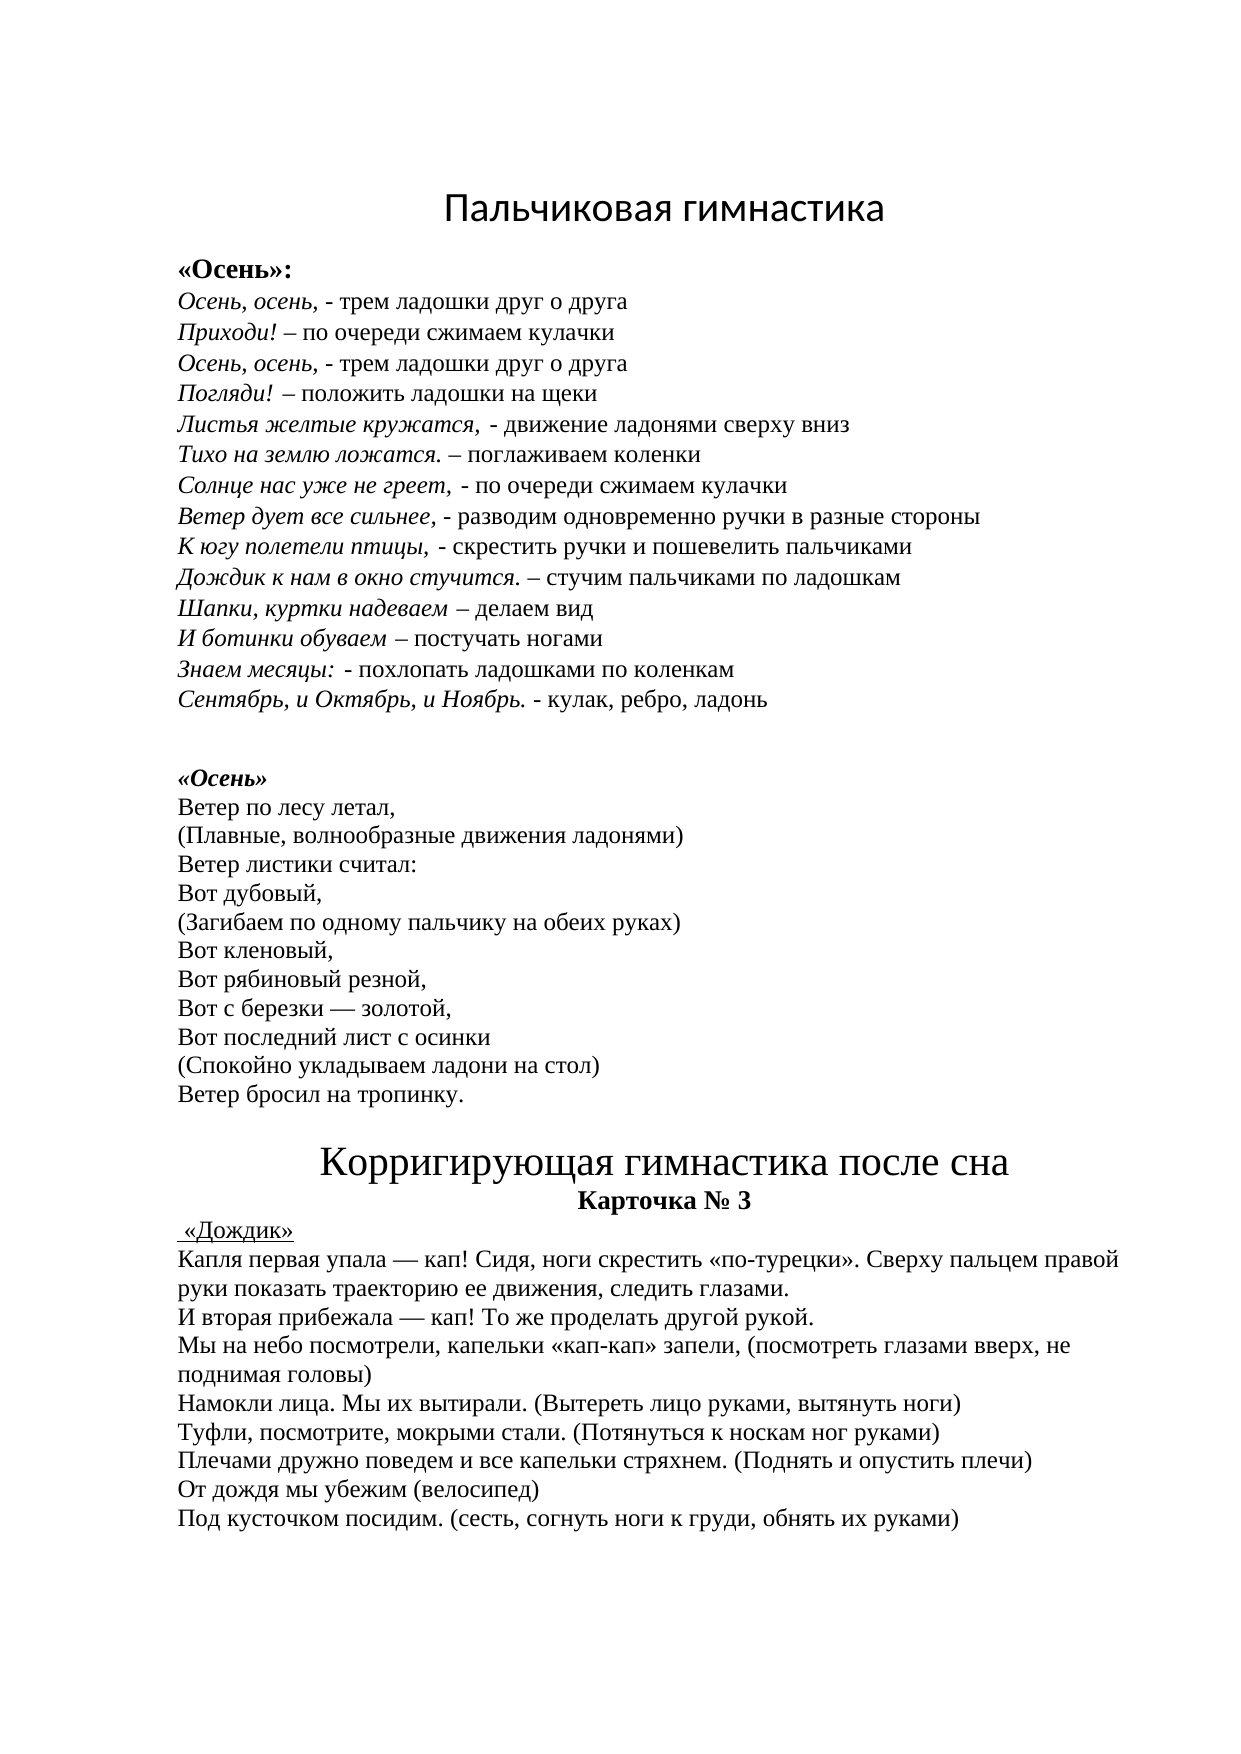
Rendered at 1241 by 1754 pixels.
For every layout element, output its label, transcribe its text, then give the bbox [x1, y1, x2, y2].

text Мы на небо посмотрели, капельки «кап-кап» запели, (посмотреть глазами вверх, не поднимая головы) [177, 1331, 1152, 1388]
text Вот последний лист с осинки [177, 1022, 1152, 1050]
text Ветер листики считал: [177, 849, 1152, 878]
text «Осень»: [177, 252, 1152, 284]
text Погляди! – положить ладошки на щеки [177, 376, 1152, 407]
text Приходи! – по очереди сжимаем кулачки [177, 315, 1152, 346]
text (Загибаем по одному пальчику на обеих руках) [177, 907, 1152, 935]
text Под кусточком посидим. (сесть, согнуть ноги к груди, обнять их руками) [177, 1503, 1152, 1532]
text Пальчиковая гимнастика [177, 181, 1152, 231]
text Листья желтые кружатся, - движение ладонями сверху вниз [177, 407, 1152, 438]
text Ветер дует все сильнее, - разводим одновременно ручки в разные стороны [177, 499, 1152, 529]
text Капля первая упала — кап! Сидя, ноги скрестить «по-турецки». Сверху пальцем правой руки показать траекторию ее движения, следить глазами. [177, 1244, 1152, 1302]
text Солнце нас уже не греет, - по очереди сжимаем кулачки [177, 468, 1152, 499]
text Знаем месяцы: - похлопать ладошками по коленкам [177, 652, 1152, 683]
text (Плавные, волнообразные движения ладонями) [177, 820, 1152, 849]
text Туфли, посмотрите, мокрыми стали. (Потянуться к носкам ног руками) [177, 1417, 1152, 1446]
text Осень, осень, - трем ладошки друг о друга [177, 284, 1152, 315]
text Карточка № 3 [177, 1184, 1152, 1216]
text Плечами дружно поведем и все капельки стряхнем. (Поднять и опустить плечи) [177, 1446, 1152, 1474]
text Вот с березки — золотой, [177, 993, 1152, 1022]
text Осень, осень, - трем ладошки друг о друга [177, 346, 1152, 376]
text Ветер бросил на тропинку. [177, 1079, 1152, 1108]
text И вторая прибежала — кап! То же проделать другой рукой. [177, 1302, 1152, 1331]
text «Дождик» [177, 1216, 1152, 1244]
text Шапки, куртки надеваем – делаем вид [177, 591, 1152, 621]
text И ботинки обуваем – постучать ногами [177, 621, 1152, 652]
text Вот рябиновый резной, [177, 964, 1152, 993]
text Намокли лица. Мы их вытирали. (Вытереть лицо руками, вытянуть ноги) [177, 1388, 1152, 1417]
text От дождя мы убежим (велосипед) [177, 1474, 1152, 1503]
text К югу полетели птицы, - скрестить ручки и пошевелить пальчиками [177, 529, 1152, 560]
text Сентябрь, и Октябрь, и Ноябрь. - кулак, ребро, ладонь [177, 683, 1152, 713]
text Вот кленовый, [177, 935, 1152, 964]
text Дождик к нам в окно стучится. – стучим пальчиками по ладошкам [177, 560, 1152, 591]
text Корригирующая гимнастика после сна [177, 1137, 1152, 1184]
text (Спокойно укладываем ладони на стол) [177, 1050, 1152, 1079]
text Ветер по лесу летал, [177, 792, 1152, 820]
text «Осень» [177, 763, 1152, 792]
text Вот дубовый, [177, 878, 1152, 907]
text Тихо на землю ложатся. – поглаживаем коленки [177, 438, 1152, 468]
